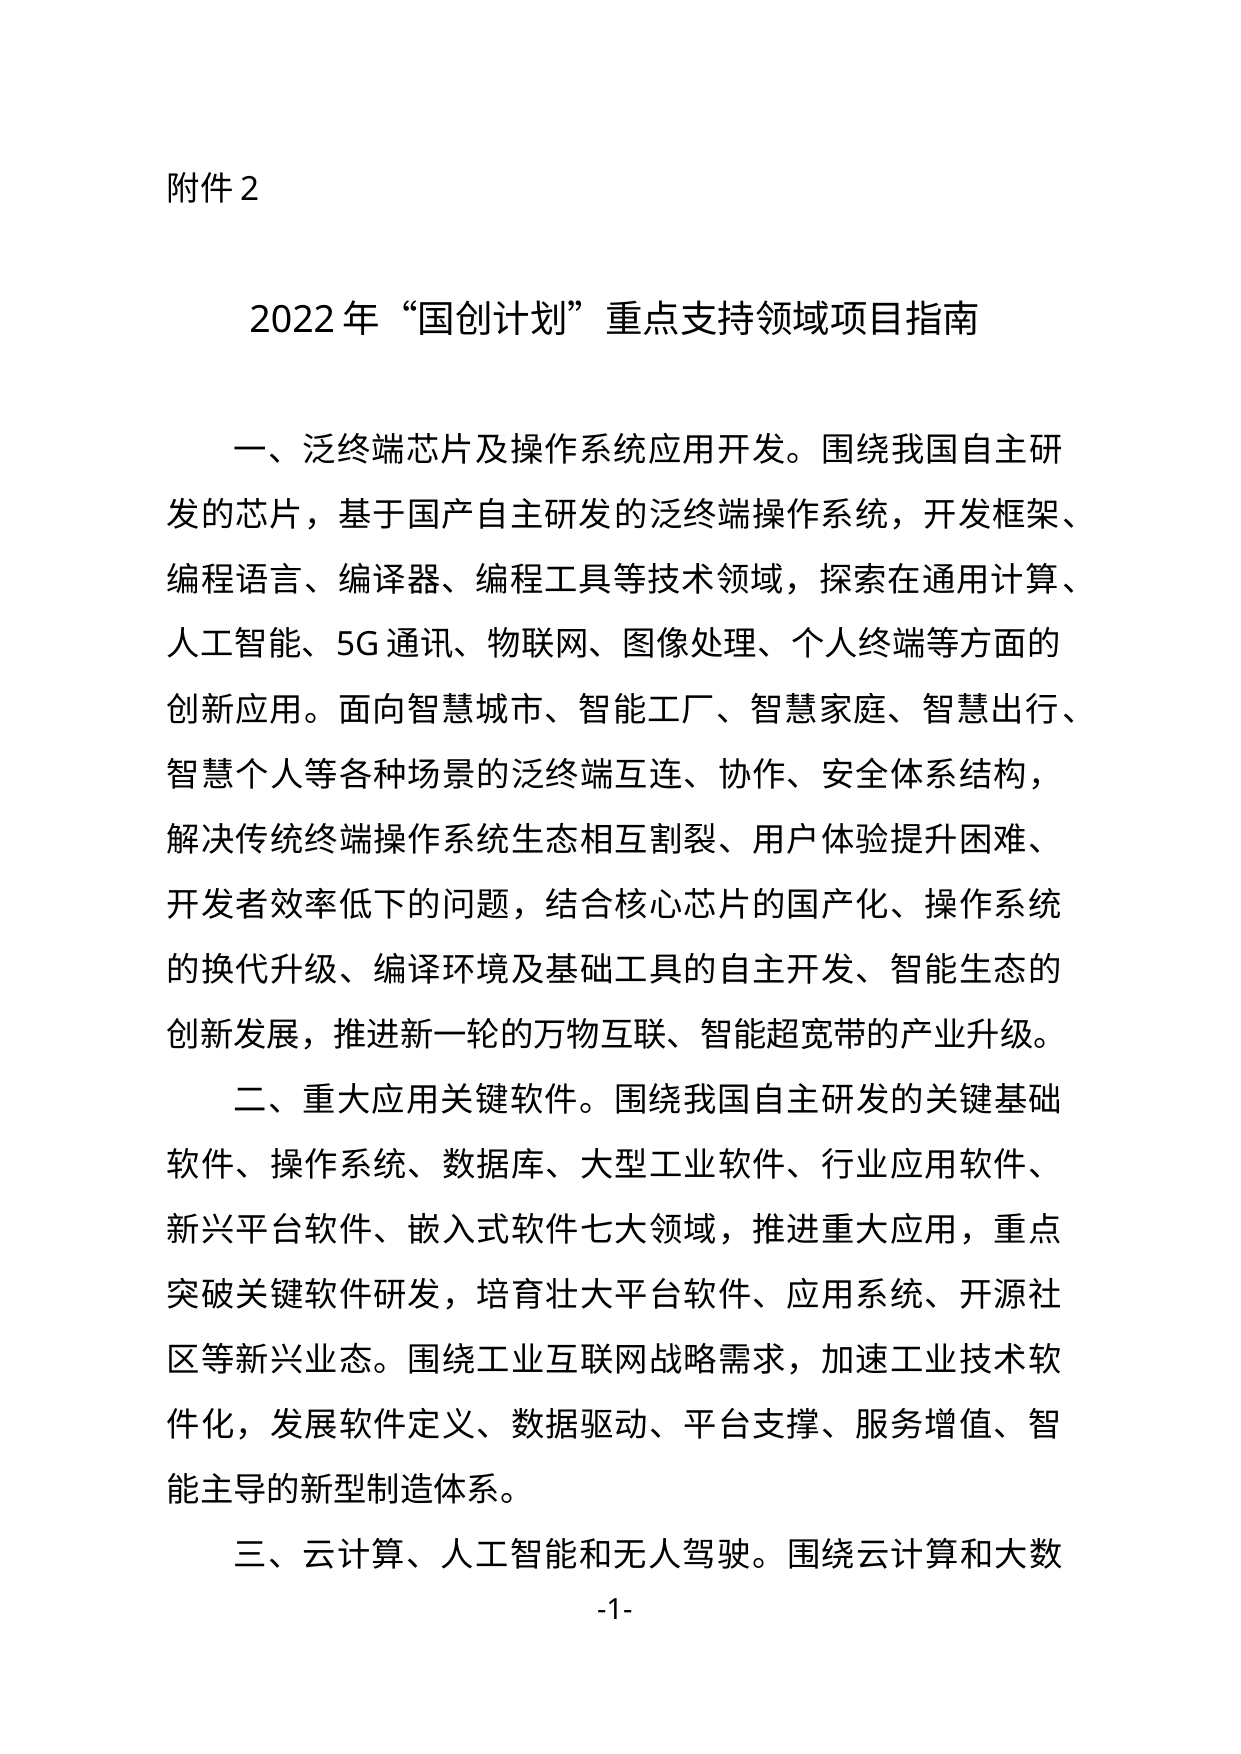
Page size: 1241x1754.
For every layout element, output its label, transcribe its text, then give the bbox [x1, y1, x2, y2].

text 二、重大应用关键软件。围绕我国自主研发的关键基础软件、操作系统、数据库、大型工业软件、行业应用软件、新兴平台软件、嵌入式软件七大领域，推进重大应用，重点突破关键软件研发，培育壮大平台软件、应用系统、开源社区等新兴业态。围绕工业互联网战略需求，加速工业技术软件化，发展软件定义、数据驱动、平台支撑、服务增值、智能主导的新型制造体系。 [167, 1064, 1062, 1519]
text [167, 1519, 1062, 1584]
text 2022年“国创计划”重点支持领域项目指南 [167, 284, 1062, 349]
text 一、泛终端芯片及操作系统应用开发。围绕我国自主研发的芯片，基于国产自主研发的泛终端操作系统，开发框架、编程语言、编译器、编程工具等技术领域，探索在通用计算、人工智能、5G通讯、物联网、图像处理、个人终端等方面的创新应用。面向智慧城市、智能工厂、智慧家庭、智慧出行、智慧个人等各种场景的泛终端互连、协作、安全体系结构，解决传统终端操作系统生态相互割裂、用户体验提升困难、开发者效率低下的问题，结合核心芯片的国产化、操作系统的换代升级、编译环境及基础工具的自主开发、智能生态的创新发展，推进新一轮的万物互联、智能超宽带的产业升级。 [167, 414, 1062, 1064]
text 附件2 [167, 154, 1062, 219]
